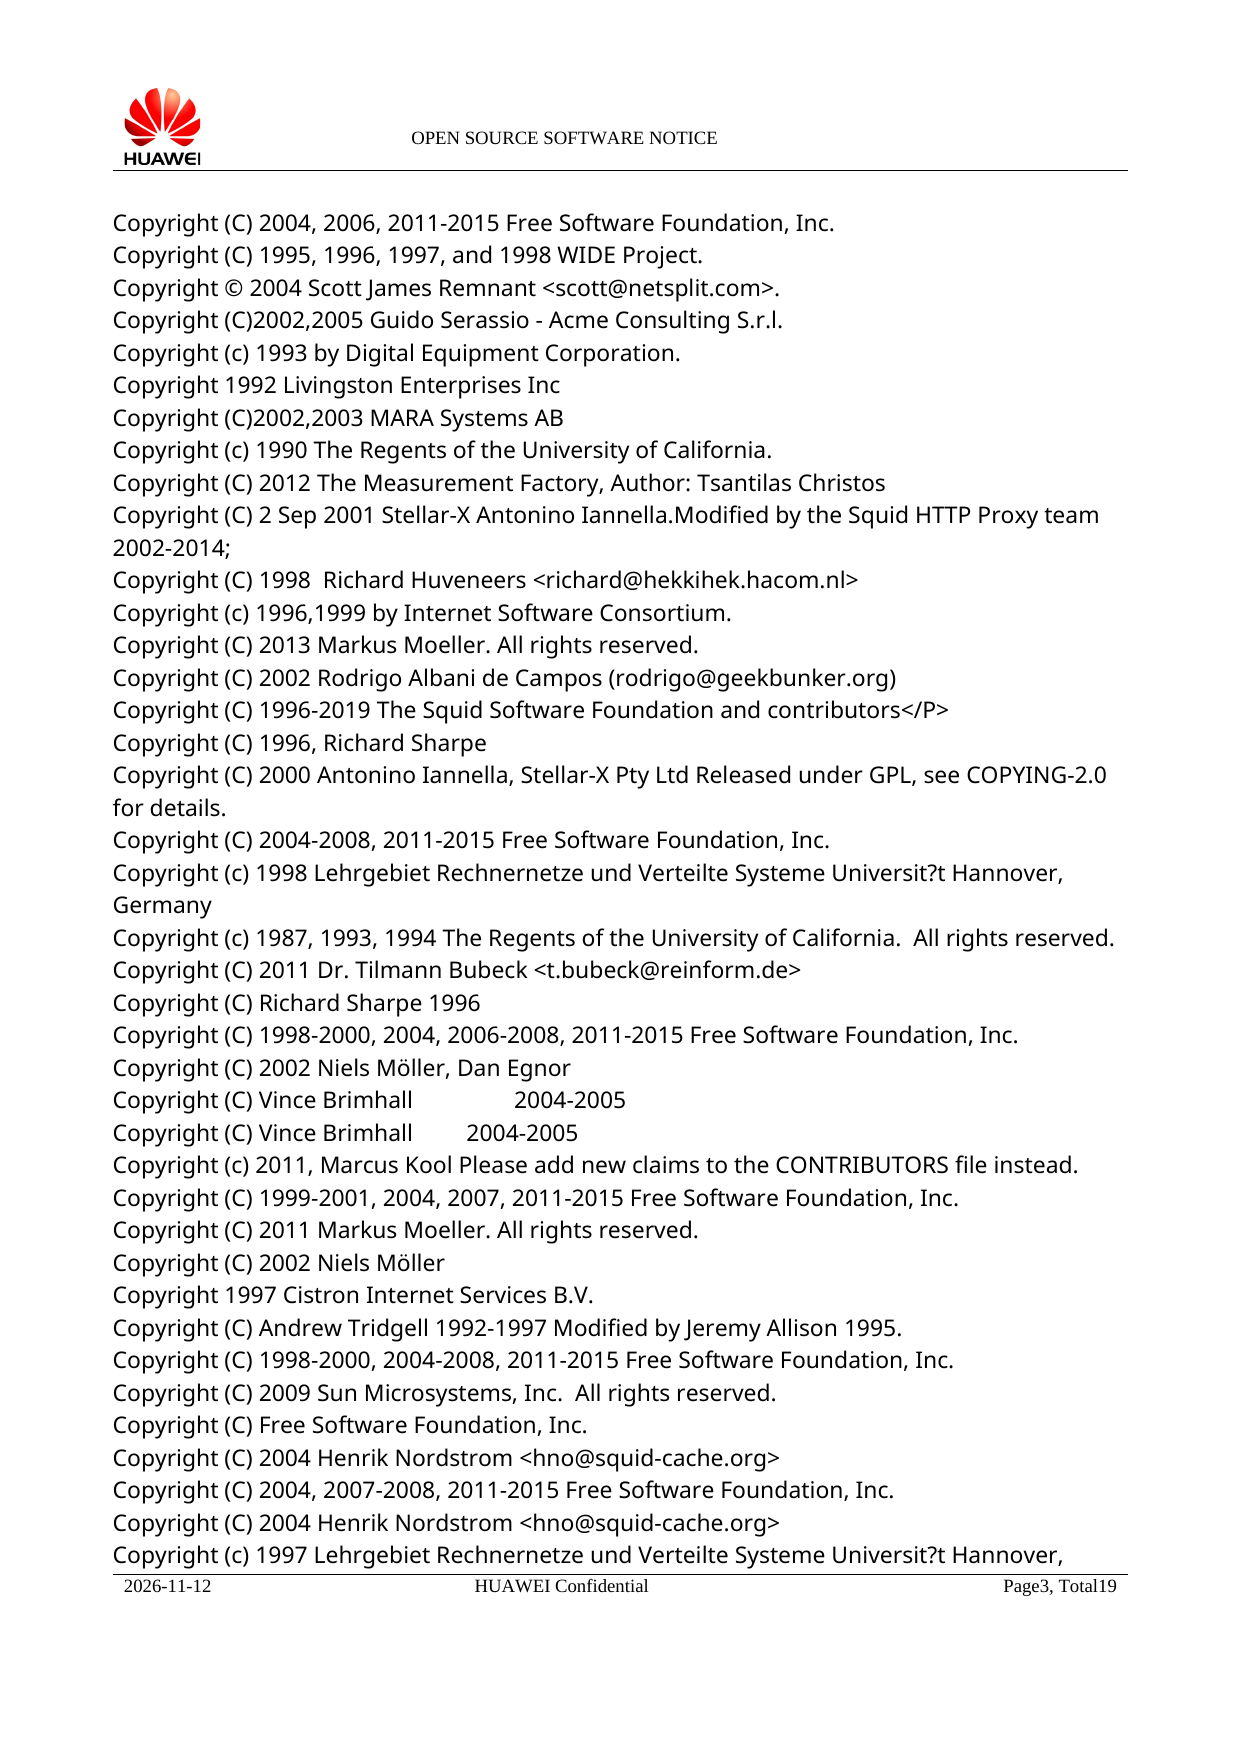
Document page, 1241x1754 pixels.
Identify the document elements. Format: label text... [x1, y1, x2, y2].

picture [124, 88, 201, 165]
